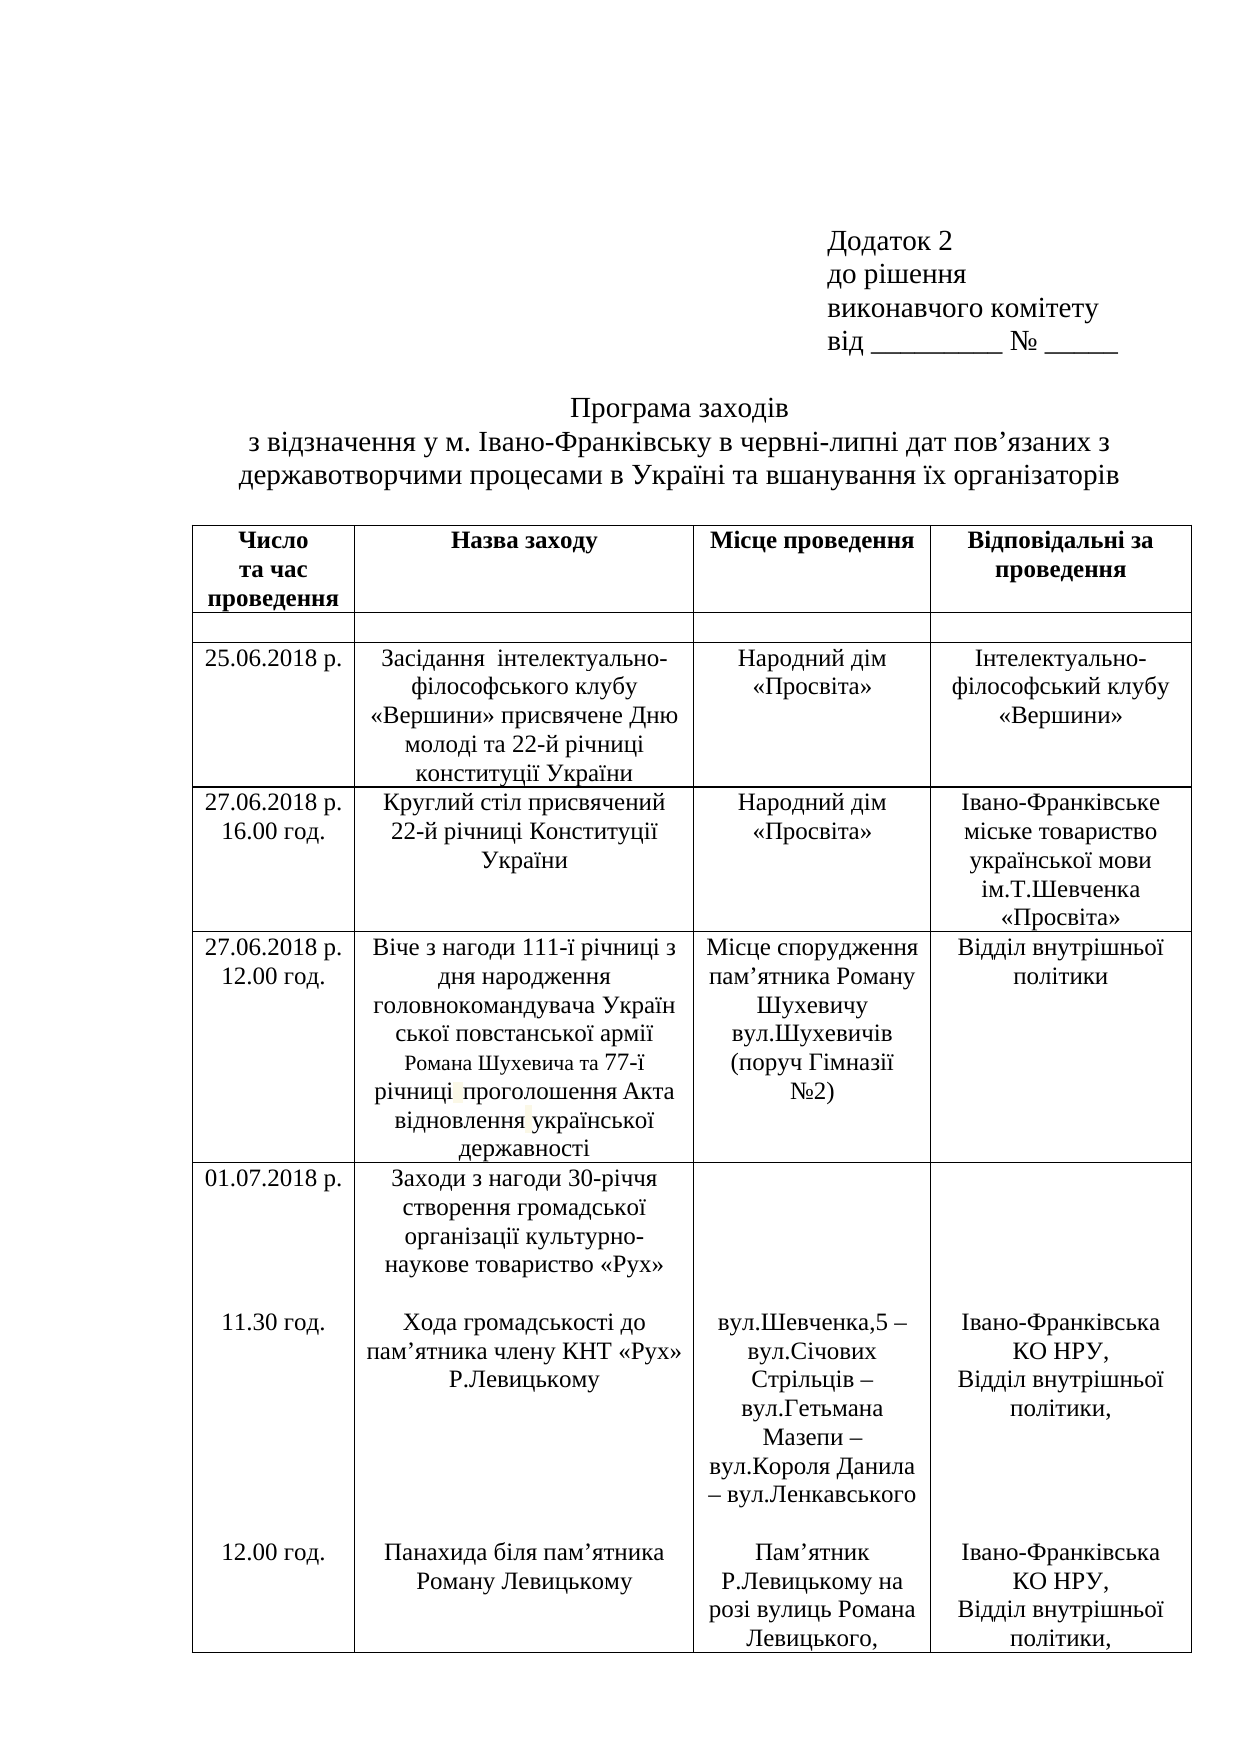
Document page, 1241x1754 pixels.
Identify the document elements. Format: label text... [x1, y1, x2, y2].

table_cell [355, 1163, 693, 1652]
text Програма заходів [207, 390, 1152, 424]
table_header Місце проведення [694, 526, 930, 612]
text виконавчого комітету [753, 290, 1152, 323]
table_cell Відділ внутрішньої політики [931, 932, 1191, 1162]
table_header Відповідальні за проведення [931, 526, 1191, 612]
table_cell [931, 1163, 1191, 1652]
table_header Назва заходу [355, 526, 693, 612]
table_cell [694, 1163, 930, 1652]
table_cell Місце спорудження пам’ятника Роману Шухевичу вул.Шухевичів (поруч Гімназії №2) [694, 932, 930, 1162]
table_cell [694, 613, 930, 642]
table_header Число та час проведення [193, 526, 354, 612]
table_cell Круглий стіл присвячений 22-й річниці Конституції України [355, 788, 693, 931]
text з відзначення у м. Івано-Франківську в червні-липні дат пов’язаних з державотворчими процесами в Україні та вшанування їх організаторів [207, 424, 1152, 491]
table_cell [355, 613, 693, 642]
table_cell Івано-Франківське міське товариство української мови ім.Т.Шевченка «Просвіта» [931, 788, 1191, 931]
table_cell Народний дім «Просвіта» [694, 643, 930, 786]
table_cell Інтелектуально-філософський клубу «Вершини» [931, 643, 1191, 786]
table_cell [193, 613, 354, 642]
text від _________ № _____ [797, 323, 1152, 357]
text до рішення [753, 256, 1152, 290]
table_cell Народний дім «Просвіта» [694, 788, 930, 931]
table_cell 27.06.2018 р. 12.00 год. [193, 932, 354, 1162]
table_cell Засідання інтелектуально-філософського клубу «Вершини» присвячене Дню молоді та 22-й річниці конституції України [633, 643, 693, 786]
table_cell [193, 1163, 354, 1652]
table_cell Віче з нагоди 111-ї річниці з дня народження головнокомандувача Україн ської повстанської армії Романа Шухевича та 77-ї річниці проголошення Акта відновлення української державності [355, 932, 693, 1162]
table_cell Засідання інтелектуально-філософського клубу «Вершини» присвячене Дню молоді та 22-й річниці конституції України [355, 643, 485, 786]
table_cell 25.06.2018 р. [193, 643, 354, 786]
table_cell [931, 613, 1191, 642]
text Додаток 2 [797, 223, 1152, 256]
table_cell 27.06.2018 р. 16.00 год. [193, 788, 354, 931]
